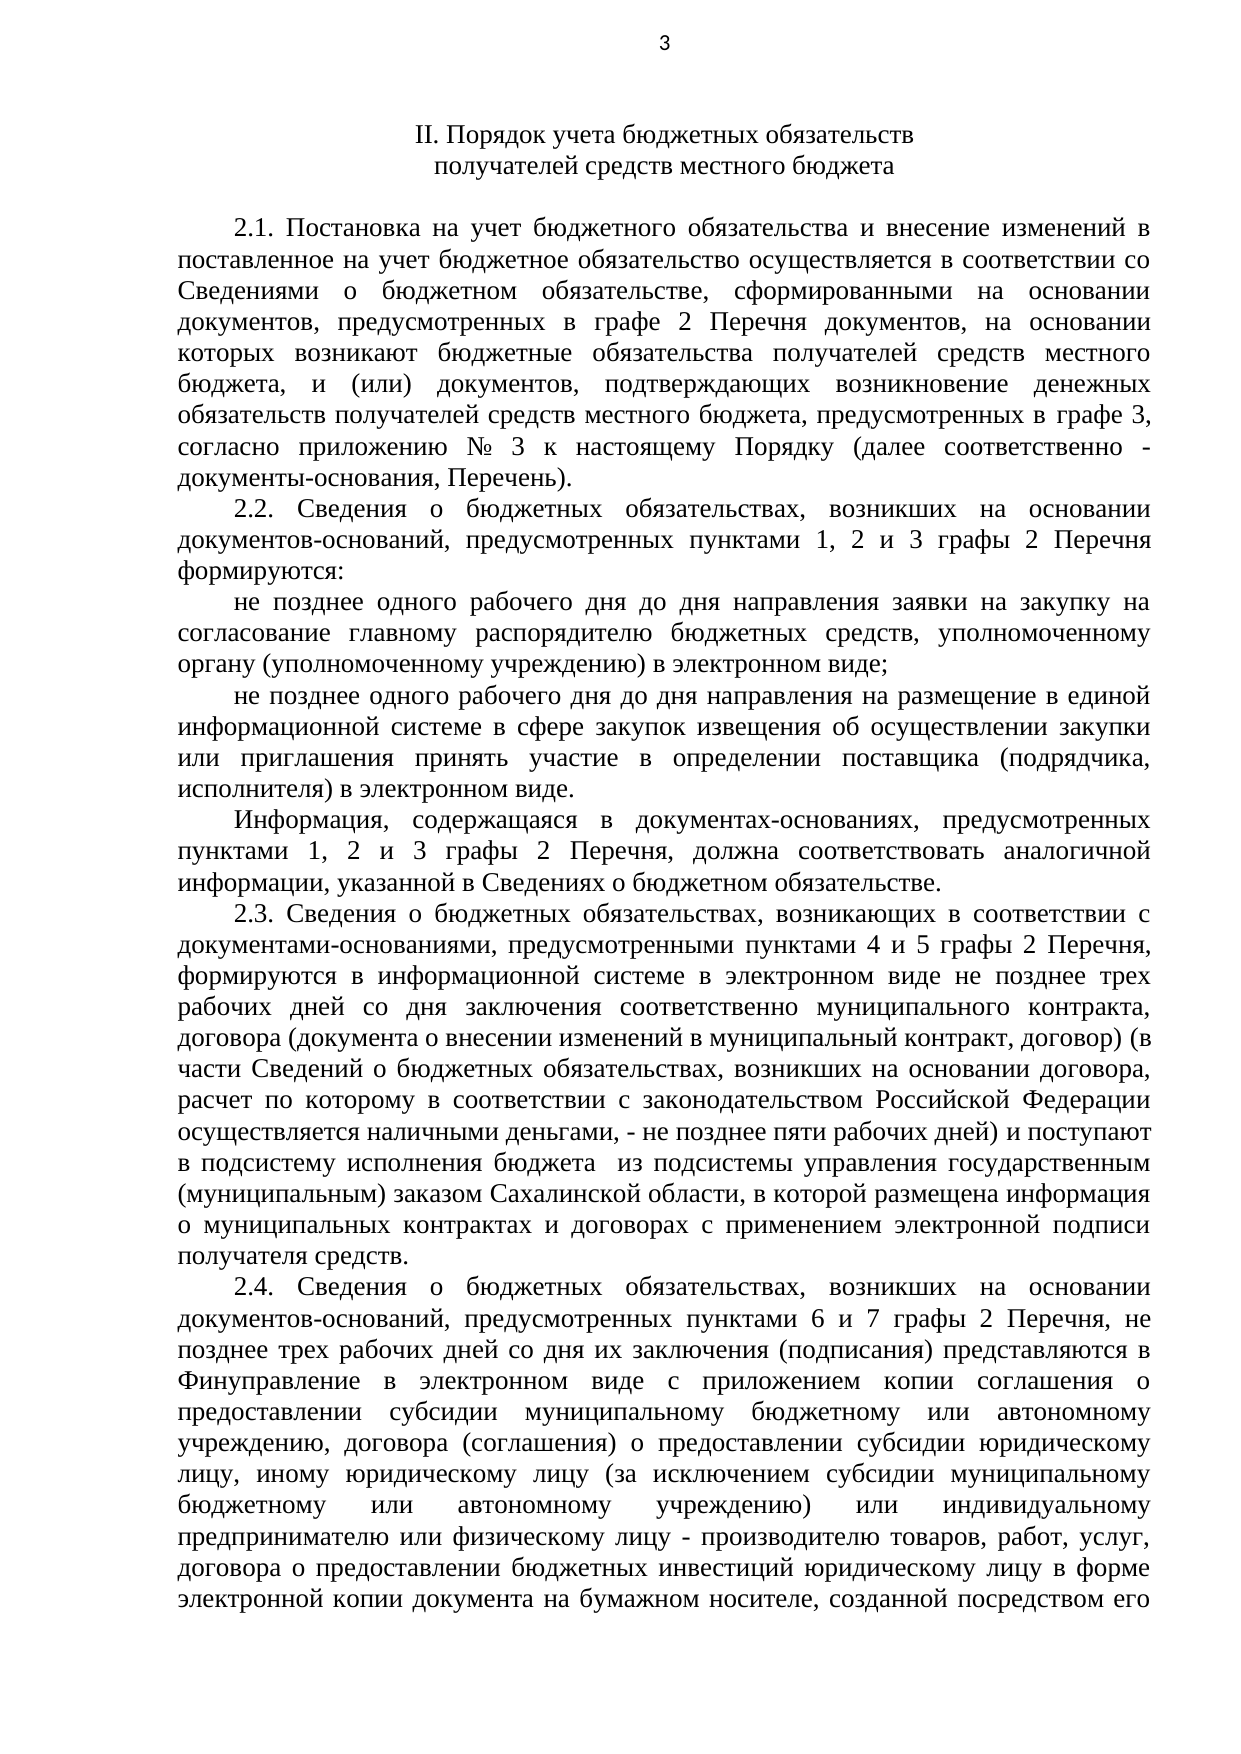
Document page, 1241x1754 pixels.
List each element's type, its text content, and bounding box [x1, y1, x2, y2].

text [177, 1271, 1152, 1613]
text не позднее одного рабочего дня до дня направления на размещение в единой информационной системе в сфере закупок извещения об осуществлении закупки или приглашения принять участие в определении поставщика (подрядчика, исполнителя) в электронном виде. [177, 679, 1152, 803]
text Информация, содержащаяся в документах-основаниях, предусмотренных пунктами 1, 2 и 3 графы 2 Перечня, должна соответствовать аналогичной информации, указанной в Сведениях о бюджетном обязательстве. [177, 803, 1152, 897]
title II. Порядок учета бюджетных обязательств [177, 118, 1152, 149]
text 2.1. Постановка на учет бюджетного обязательства и внесение изменений в поставленное на учет бюджетное обязательство осуществляется в соответствии со Сведениями о бюджетном обязательстве, сформированными на основании документов, предусмотренных в графе 2 Перечня документов, на основании которых возникают бюджетные обязательства получателей средств местного бюджета, и (или) документов, подтверждающих возникновение денежных обязательств получателей средств местного бюджета, предусмотренных в графе 3, согласно приложению № 3 к настоящему Порядку (далее соответственно - документы-основания, Перечень). [177, 212, 1152, 492]
title получателей средств местного бюджета [177, 149, 1152, 180]
text 2.3. Сведения о бюджетных обязательствах, возникающих в соответствии с документами-основаниями, предусмотренными пунктами 4 и 5 графы 2 Перечня, формируются в информационной системе в электронном виде не позднее трех рабочих дней со дня заключения соответственно муниципального контракта, договора (документа о внесении изменений в муниципальный контракт, договор) (в части Сведений о бюджетных обязательствах, возникших на основании договора, расчет по которому в соответствии с законодательством Российской Федерации осуществляется наличными деньгами, - не позднее пяти рабочих дней) и поступают в подсистему исполнения бюджета из подсистемы управления государственным (муниципальным) заказом Сахалинской области, в которой размещена информация о муниципальных контрактах и договорах с применением электронной подписи получателя средств. [177, 897, 1152, 1271]
text 2.2. Сведения о бюджетных обязательствах, возникших на основании документов-оснований, предусмотренных пунктами 1, 2 и 3 графы 2 Перечня формируются: [177, 492, 1152, 585]
text не позднее одного рабочего дня до дня направления заявки на закупку на согласование главному распорядителю бюджетных средств, уполномоченному органу (уполномоченному учреждению) в электронном виде; [177, 585, 1152, 679]
